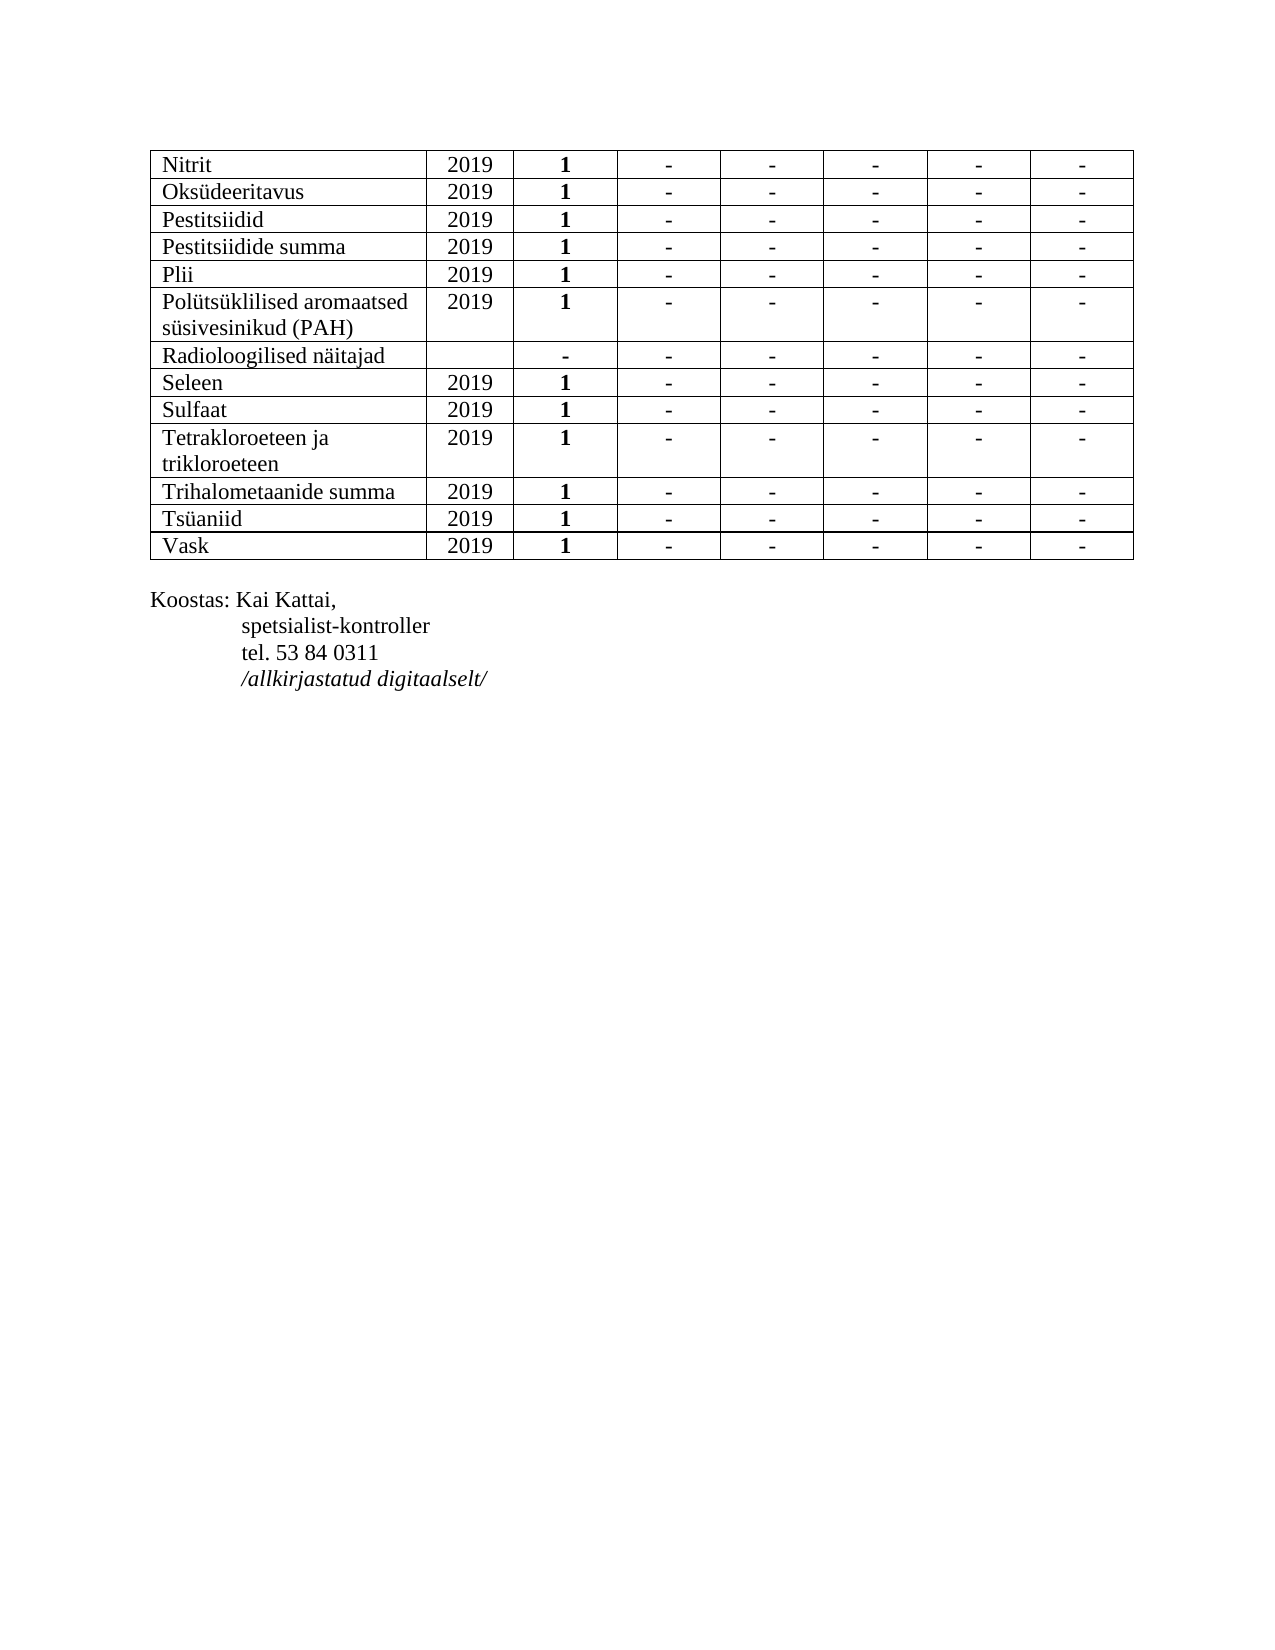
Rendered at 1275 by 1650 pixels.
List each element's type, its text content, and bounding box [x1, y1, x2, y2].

table_cell - [1031, 533, 1133, 559]
table_cell - [928, 424, 1030, 477]
table_cell 1 [514, 151, 617, 177]
table_cell - [721, 261, 823, 287]
table_cell - [721, 424, 823, 477]
table_cell - [824, 342, 927, 368]
table_cell - [721, 206, 823, 232]
table_cell - [618, 342, 720, 368]
text /allkirjastatud digitaalselt/ [150, 665, 1125, 692]
table_cell Polütsüklilised aromaatsed süsivesinikud (PAH) [151, 288, 426, 341]
table_cell - [618, 478, 720, 504]
table_cell 1 [514, 505, 617, 531]
table_cell - [928, 206, 1030, 232]
table_cell - [1031, 206, 1133, 232]
table_cell - [1031, 397, 1133, 423]
table_cell - [928, 533, 1030, 559]
table_cell Tetrakloroeteen ja trikloroeteen [151, 424, 426, 477]
table_cell - [928, 478, 1030, 504]
table_cell - [1031, 342, 1133, 368]
table_cell - [824, 179, 927, 205]
table_cell - [721, 505, 823, 531]
table_cell - [824, 206, 927, 232]
table_cell - [824, 369, 927, 396]
table_cell - [1031, 478, 1133, 504]
table_cell - [928, 369, 1030, 396]
table_cell 2019 [427, 206, 513, 232]
table_cell - [618, 261, 720, 287]
table_cell - [928, 288, 1030, 341]
table_cell - [824, 478, 927, 504]
table_cell 2019 [427, 478, 513, 504]
table_cell 2019 [427, 369, 513, 396]
table_cell - [824, 261, 927, 287]
table_cell 2019 [427, 533, 513, 559]
table_cell - [721, 233, 823, 259]
table_cell - [928, 342, 1030, 368]
table_cell 1 [514, 369, 617, 396]
table_cell Plii [151, 261, 426, 287]
table_cell 2019 [427, 397, 513, 423]
table_cell - [928, 261, 1030, 287]
table_cell - [1031, 179, 1133, 205]
table_cell - [928, 233, 1030, 259]
table_cell - [721, 288, 823, 341]
table_cell 2019 [427, 261, 513, 287]
table_cell - [928, 151, 1030, 177]
table_cell 1 [514, 261, 617, 287]
table_cell - [721, 151, 823, 177]
table_cell - [721, 397, 823, 423]
table_cell - [824, 288, 927, 341]
table_cell - [618, 233, 720, 259]
table_cell 2019 [427, 424, 513, 477]
table_cell - [1031, 288, 1133, 341]
table_cell 2019 [427, 233, 513, 259]
table_cell - [721, 342, 823, 368]
table_cell - [1031, 505, 1133, 531]
table_cell - [824, 533, 927, 559]
table_cell 1 [514, 397, 617, 423]
table_cell - [824, 397, 927, 423]
table_cell - [721, 369, 823, 396]
table_cell - [928, 397, 1030, 423]
table_cell 2019 [427, 179, 513, 205]
table_cell - [721, 179, 823, 205]
table_cell [427, 342, 513, 368]
table_cell Oksüdeeritavus [151, 179, 426, 205]
table_cell - [618, 533, 720, 559]
table_cell 2019 [427, 505, 513, 531]
table_cell Sulfaat [151, 397, 426, 423]
table_cell - [618, 505, 720, 531]
table_cell 1 [514, 233, 617, 259]
table_cell Radioloogilised näitajad [151, 342, 426, 368]
table_cell - [721, 533, 823, 559]
table_cell - [824, 505, 927, 531]
text tel. 53 84 0311 [150, 639, 1125, 665]
table_cell - [1031, 261, 1133, 287]
table_cell 1 [514, 206, 617, 232]
table_cell - [618, 288, 720, 341]
table_cell Pestitsiidide summa [151, 233, 426, 259]
table_cell - [928, 179, 1030, 205]
table_cell - [618, 179, 720, 205]
table_cell Trihalometaanide summa [151, 478, 426, 504]
table_cell - [721, 478, 823, 504]
table_cell 2019 [427, 288, 513, 341]
table_cell - [824, 233, 927, 259]
table_cell - [514, 342, 617, 368]
table_cell Vask [151, 533, 426, 559]
table_cell - [618, 151, 720, 177]
table_cell - [618, 206, 720, 232]
table_cell 1 [514, 424, 617, 477]
table_cell - [824, 151, 927, 177]
table_cell 2019 [427, 151, 513, 177]
table_cell - [1031, 369, 1133, 396]
table_cell Nitrit [151, 151, 426, 177]
table_cell - [1031, 233, 1133, 259]
table_cell - [824, 424, 927, 477]
table_cell Seleen [151, 369, 426, 396]
text spetsialist-kontroller [150, 613, 1125, 639]
table_cell - [618, 397, 720, 423]
table_cell - [1031, 151, 1133, 177]
table_cell - [928, 505, 1030, 531]
table_cell 1 [514, 288, 617, 341]
table_cell Pestitsiidid [151, 206, 426, 232]
table_cell - [618, 369, 720, 396]
table_cell 1 [514, 478, 617, 504]
table_cell 1 [514, 533, 617, 559]
table_cell 1 [514, 179, 617, 205]
table_cell - [618, 424, 720, 477]
table_cell - [1031, 424, 1133, 477]
table_cell Tsüaniid [151, 505, 426, 531]
text Koostas: Kai Kattai, [150, 586, 1125, 613]
